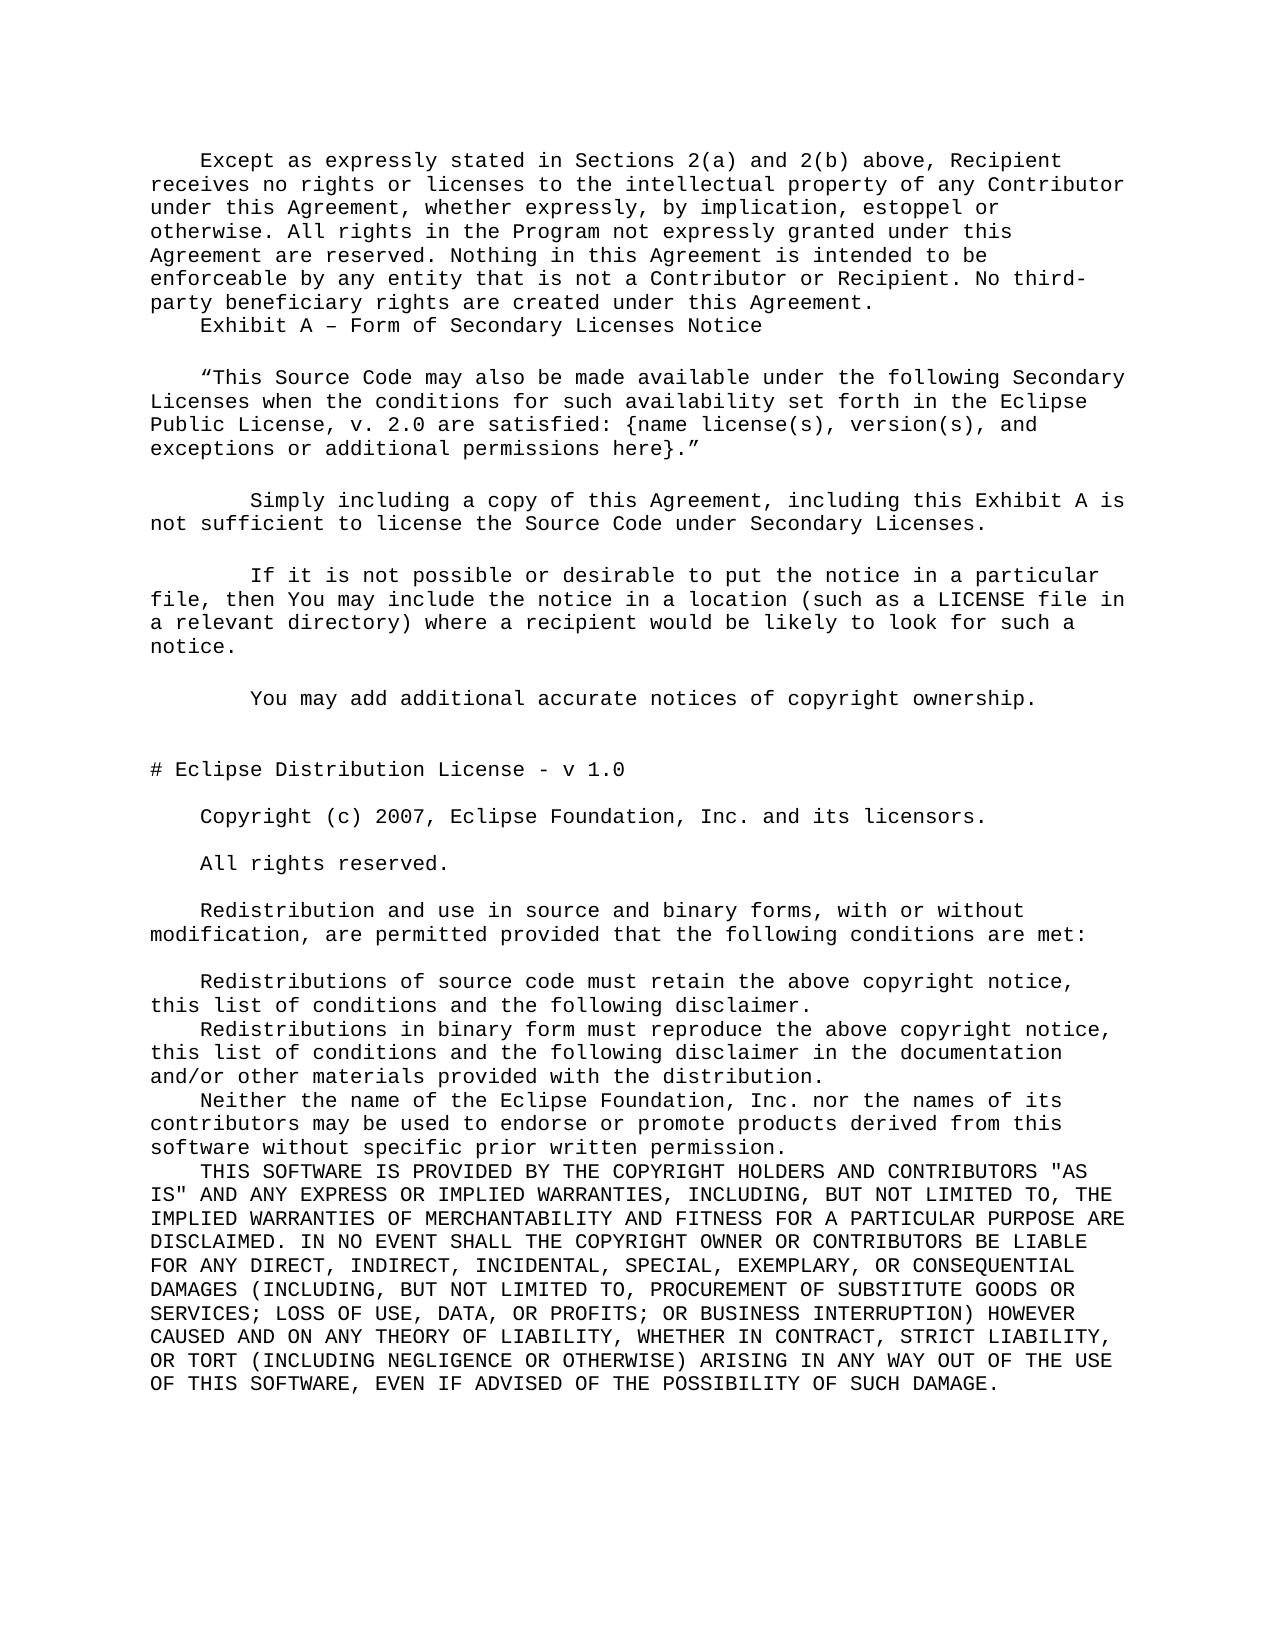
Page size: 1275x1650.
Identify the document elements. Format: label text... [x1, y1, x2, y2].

text Except as expressly stated in Sections 2(a) and 2(b) above, Recipient receives no rights or licenses to the intellectual property of any Contributor under this Agreement, whether expressly, by implication, estoppel or otherwise. All rights in the Program not expressly granted under this Agreement are reserved. Nothing in this Agreement is intended to be enforceable by any entity that is not a Contributor or Recipient. No third-party beneficiary rights are created under this Agreement. [150, 150, 1125, 316]
text Redistribution and use in source and binary forms, with or without modification, are permitted provided that the following conditions are met: [150, 901, 1125, 948]
text All rights reserved. [150, 853, 1125, 877]
text If it is not possible or desirable to put the notice in a particular file, then You may include the notice in a location (such as a LICENSE file in a relevant directory) where a recipient would be likely to look for such a notice. [150, 565, 1125, 660]
text “This Source Code may also be made available under the following Secondary Licenses when the conditions for such availability set forth in the Eclipse Public License, v. 2.0 are satisfied: {name license(s), version(s), and exceptions or additional permissions here}.” [150, 367, 1125, 462]
text Redistributions of source code must retain the above copyright notice, this list of conditions and the following disclaimer. [150, 971, 1125, 1019]
text Simply including a copy of this Agreement, including this Exhibit A is not sufficient to license the Source Code under Secondary Licenses. [150, 490, 1125, 537]
text Exhibit A – Form of Secondary Licenses Notice [150, 316, 1125, 339]
text THIS SOFTWARE IS PROVIDED BY THE COPYRIGHT HOLDERS AND CONTRIBUTORS "AS IS" AND ANY EXPRESS OR IMPLIED WARRANTIES, INCLUDING, BUT NOT LIMITED TO, THE IMPLIED WARRANTIES OF MERCHANTABILITY AND FITNESS FOR A PARTICULAR PURPOSE ARE DISCLAIMED. IN NO EVENT SHALL THE COPYRIGHT OWNER OR CONTRIBUTORS BE LIABLE FOR ANY DIRECT, INDIRECT, INCIDENTAL, SPECIAL, EXEMPLARY, OR CONSEQUENTIAL DAMAGES (INCLUDING, BUT NOT LIMITED TO, PROCUREMENT OF SUBSTITUTE GOODS OR SERVICES; LOSS OF USE, DATA, OR PROFITS; OR BUSINESS INTERRUPTION) HOWEVER CAUSED AND ON ANY THEORY OF LIABILITY, WHETHER IN CONTRACT, STRICT LIABILITY, OR TORT (INCLUDING NEGLIGENCE OR OTHERWISE) ARISING IN ANY WAY OUT OF THE USE OF THIS SOFTWARE, EVEN IF ADVISED OF THE POSSIBILITY OF SUCH DAMAGE. [150, 1161, 1125, 1397]
text # Eclipse Distribution License - v 1.0 [150, 759, 1125, 782]
text You may add additional accurate notices of copyright ownership. [150, 688, 1125, 711]
text Neither the name of the Eclipse Foundation, Inc. nor the names of its contributors may be used to endorse or promote products derived from this software without specific prior written permission. [150, 1090, 1125, 1161]
text Copyright (c) 2007, Eclipse Foundation, Inc. and its licensors. [150, 806, 1125, 829]
text Redistributions in binary form must reproduce the above copyright notice, this list of conditions and the following disclaimer in the documentation and/or other materials provided with the distribution. [150, 1019, 1125, 1090]
